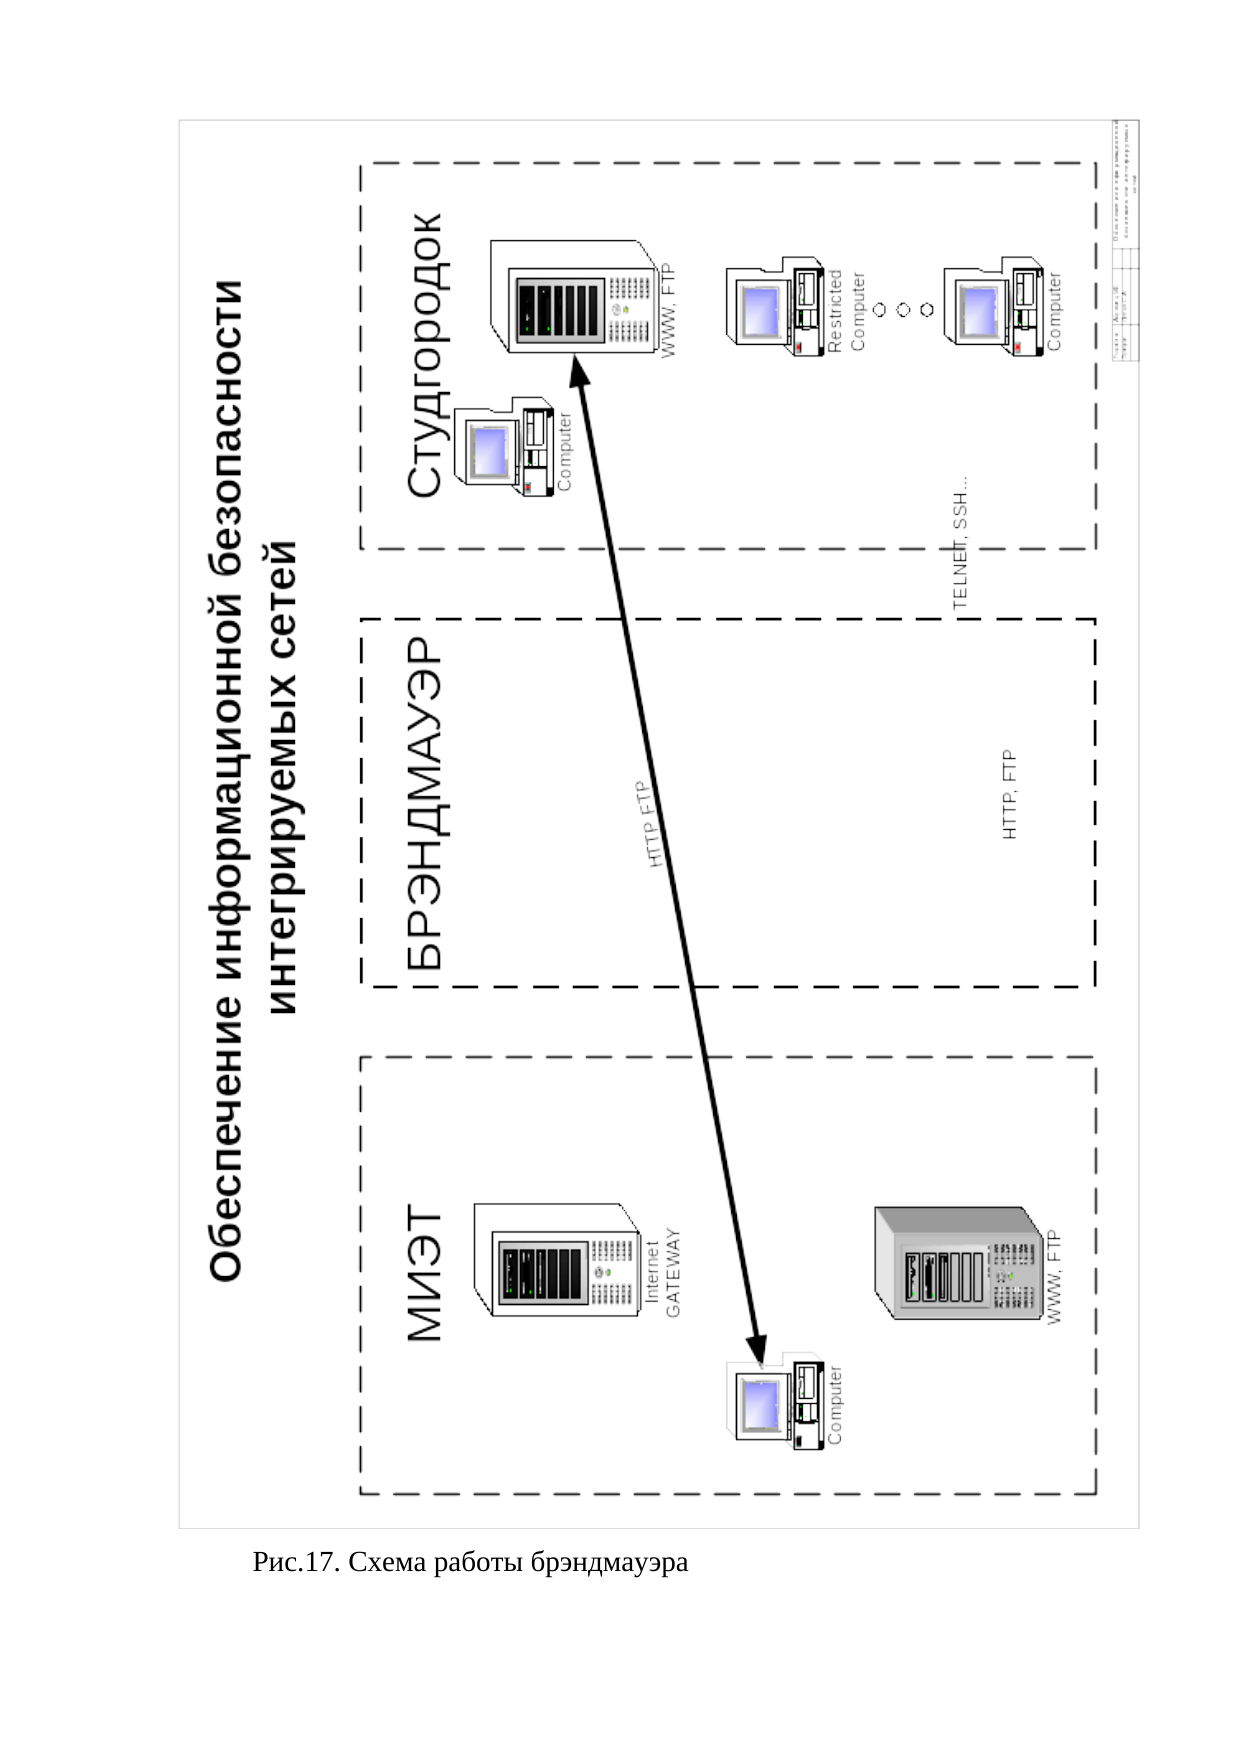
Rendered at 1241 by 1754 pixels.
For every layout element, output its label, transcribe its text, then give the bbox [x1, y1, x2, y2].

text Рис.17. Схема работы брэндмауэра [177, 1544, 1152, 1578]
